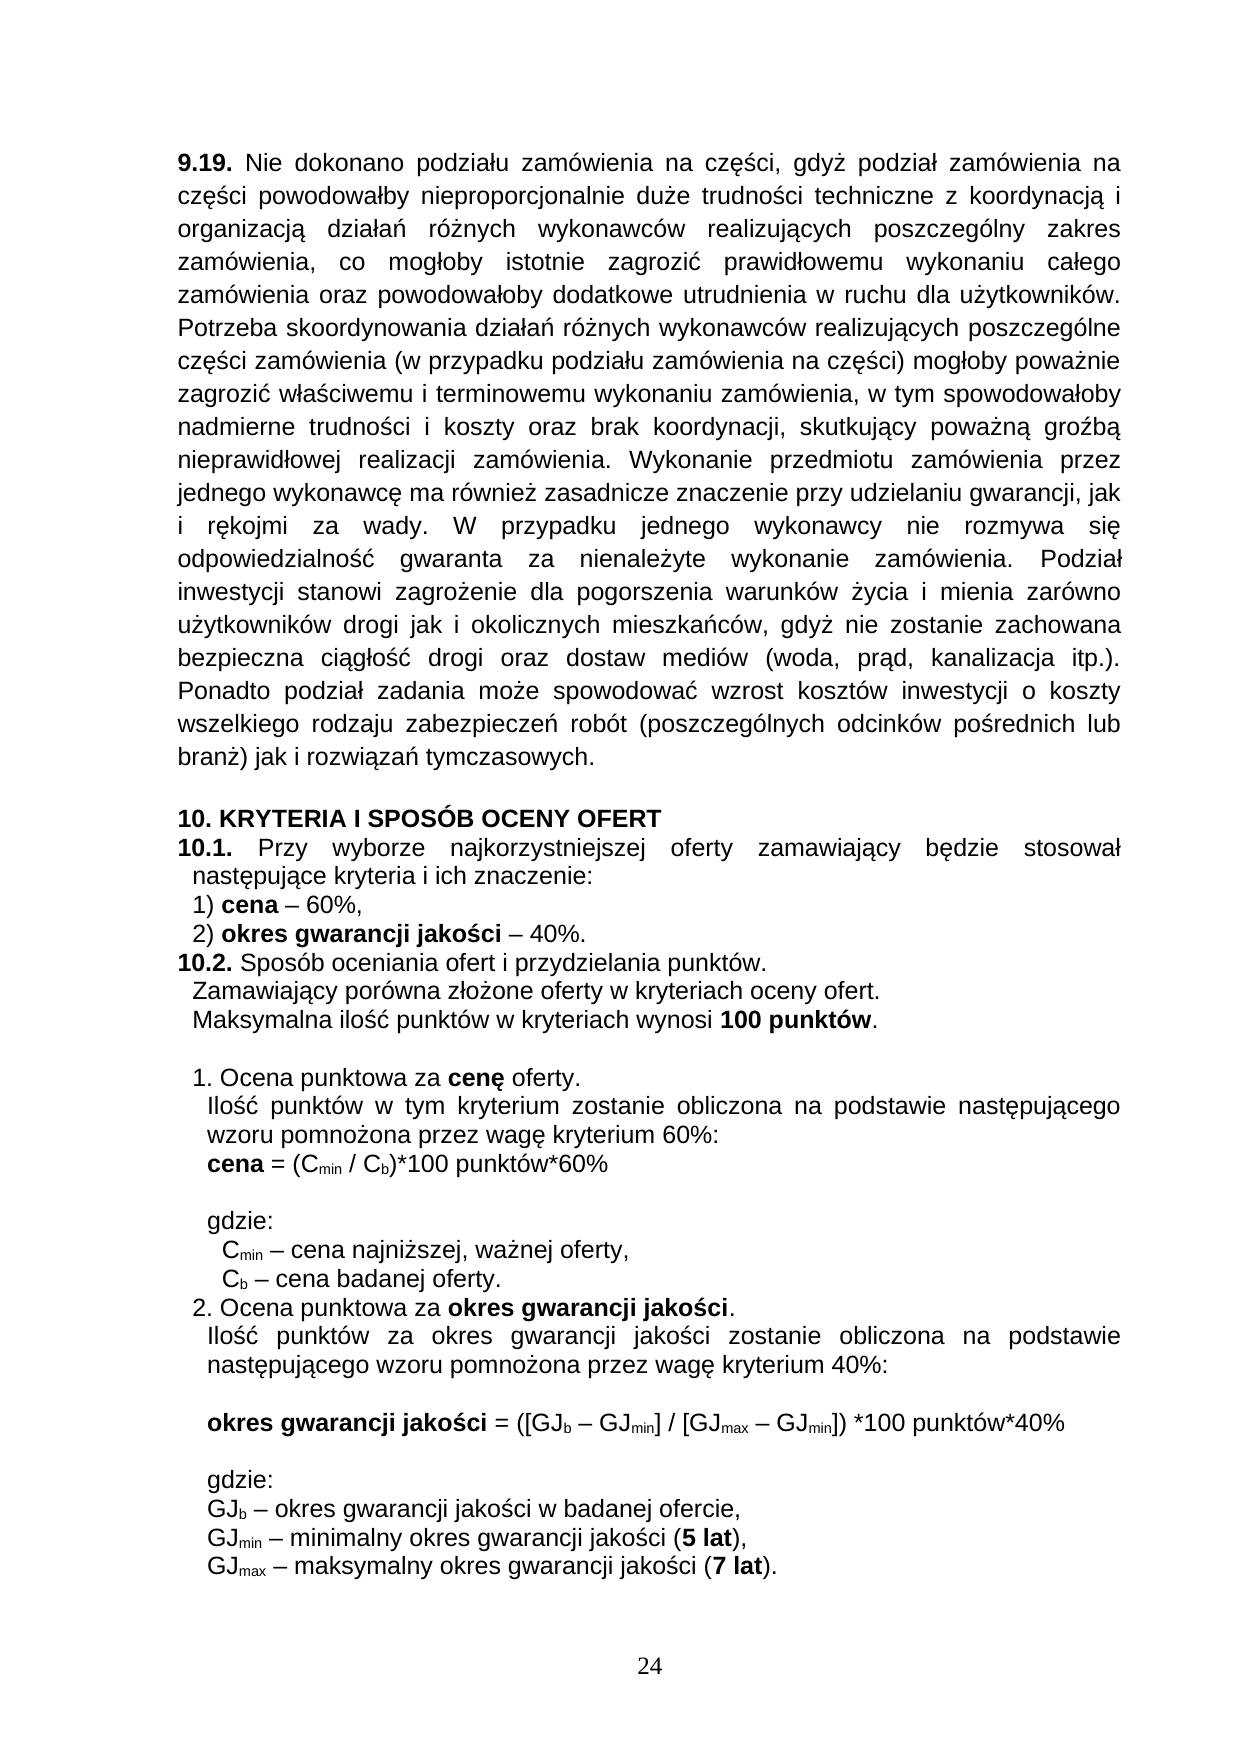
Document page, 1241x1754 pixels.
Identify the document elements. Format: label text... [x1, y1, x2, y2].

text GJb – okres gwarancji jakości w badanej ofercie, [207, 1494, 1122, 1523]
text 1) cena – 60%, [192, 890, 1122, 919]
text Ilość punktów w tym kryterium zostanie obliczona na podstawie następującego wzoru pomnożona przez wagę kryterium 60%: [207, 1091, 1122, 1149]
text 9.19. Nie dokonano podziału zamówienia na części, gdyż podział zamówienia na części powodowałby nieproporcjonalnie duże trudności techniczne z koordynacją i organizacją działań różnych wykonawców realizujących poszczególny zakres zamówienia, co mogłoby istotnie zagrozić prawidłowemu wykonaniu całego zamówienia oraz powodowałoby dodatkowe utrudnienia w ruchu dla użytkowników. Potrzeba skoordynowania działań różnych wykonawców realizujących poszczególne części zamówienia (w przypadku podziału zamówienia na części) mogłoby poważnie zagrozić właściwemu i terminowemu wykonaniu zamówienia, w tym spowodowałoby nadmierne trudności i koszty oraz brak koordynacji, skutkujący poważną groźbą nieprawidłowej realizacji zamówienia. Wykonanie przedmiotu zamówienia przez jednego wykonawcę ma również zasadnicze znaczenie przy udzielaniu gwarancji, jak i rękojmi za wady. W przypadku jednego wykonawcy nie rozmywa się odpowiedzialność gwaranta za nienależyte wykonanie zamówienia. Podział inwestycji stanowi zagrożenie dla pogorszenia warunków życia i mienia zarówno użytkowników drogi jak i okolicznych mieszkańców, gdyż nie zostanie zachowana bezpieczna ciągłość drogi oraz dostaw mediów (woda, prąd, kanalizacja itp.). Ponadto podział zadania może spowodować wzrost kosztów inwestycji o koszty wszelkiego rodzaju zabezpieczeń robót (poszczególnych odcinków pośrednich lub branż) jak i rozwiązań tymczasowych. [177, 148, 1122, 771]
text gdzie: [207, 1465, 1122, 1494]
text Maksymalna ilość punktów w kryteriach wynosi 100 punktów. [192, 1005, 1122, 1034]
text Cmin – cena najniższej, ważnej oferty, [222, 1235, 1122, 1264]
text GJmax – maksymalny okres gwarancji jakości (7 lat). [207, 1551, 1122, 1580]
text cena = (Cmin / Cb)*100 punktów*60% [207, 1149, 1122, 1178]
text Cb – cena badanej oferty. [222, 1264, 1122, 1293]
text 10. KRYTERIA I SPOSÓB OCENY OFERT [177, 804, 1122, 833]
text 1. Ocena punktowa za cenę oferty. [192, 1063, 1122, 1091]
text 2. Ocena punktowa za okres gwarancji jakości. [192, 1293, 1122, 1321]
text okres gwarancji jakości = ([GJb – GJmin] / [GJmax – GJmin]) *100 punktów*40% [207, 1408, 1122, 1436]
text gdzie: [207, 1206, 1122, 1235]
text 2) okres gwarancji jakości – 40%. [192, 919, 1122, 948]
text Ilość punktów za okres gwarancji jakości zostanie obliczona na podstawie następującego wzoru pomnożona przez wagę kryterium 40%: [207, 1321, 1122, 1379]
text 10.2. Sposób oceniania ofert i przydzielania punktów. [177, 948, 1122, 976]
text 10.1. Przy wyborze najkorzystniejszej oferty zamawiający będzie stosował następujące kryteria i ich znaczenie: [177, 833, 1122, 890]
text Zamawiający porówna złożone oferty w kryteriach oceny ofert. [192, 976, 1122, 1005]
text GJmin – minimalny okres gwarancji jakości (5 lat), [207, 1523, 1122, 1551]
